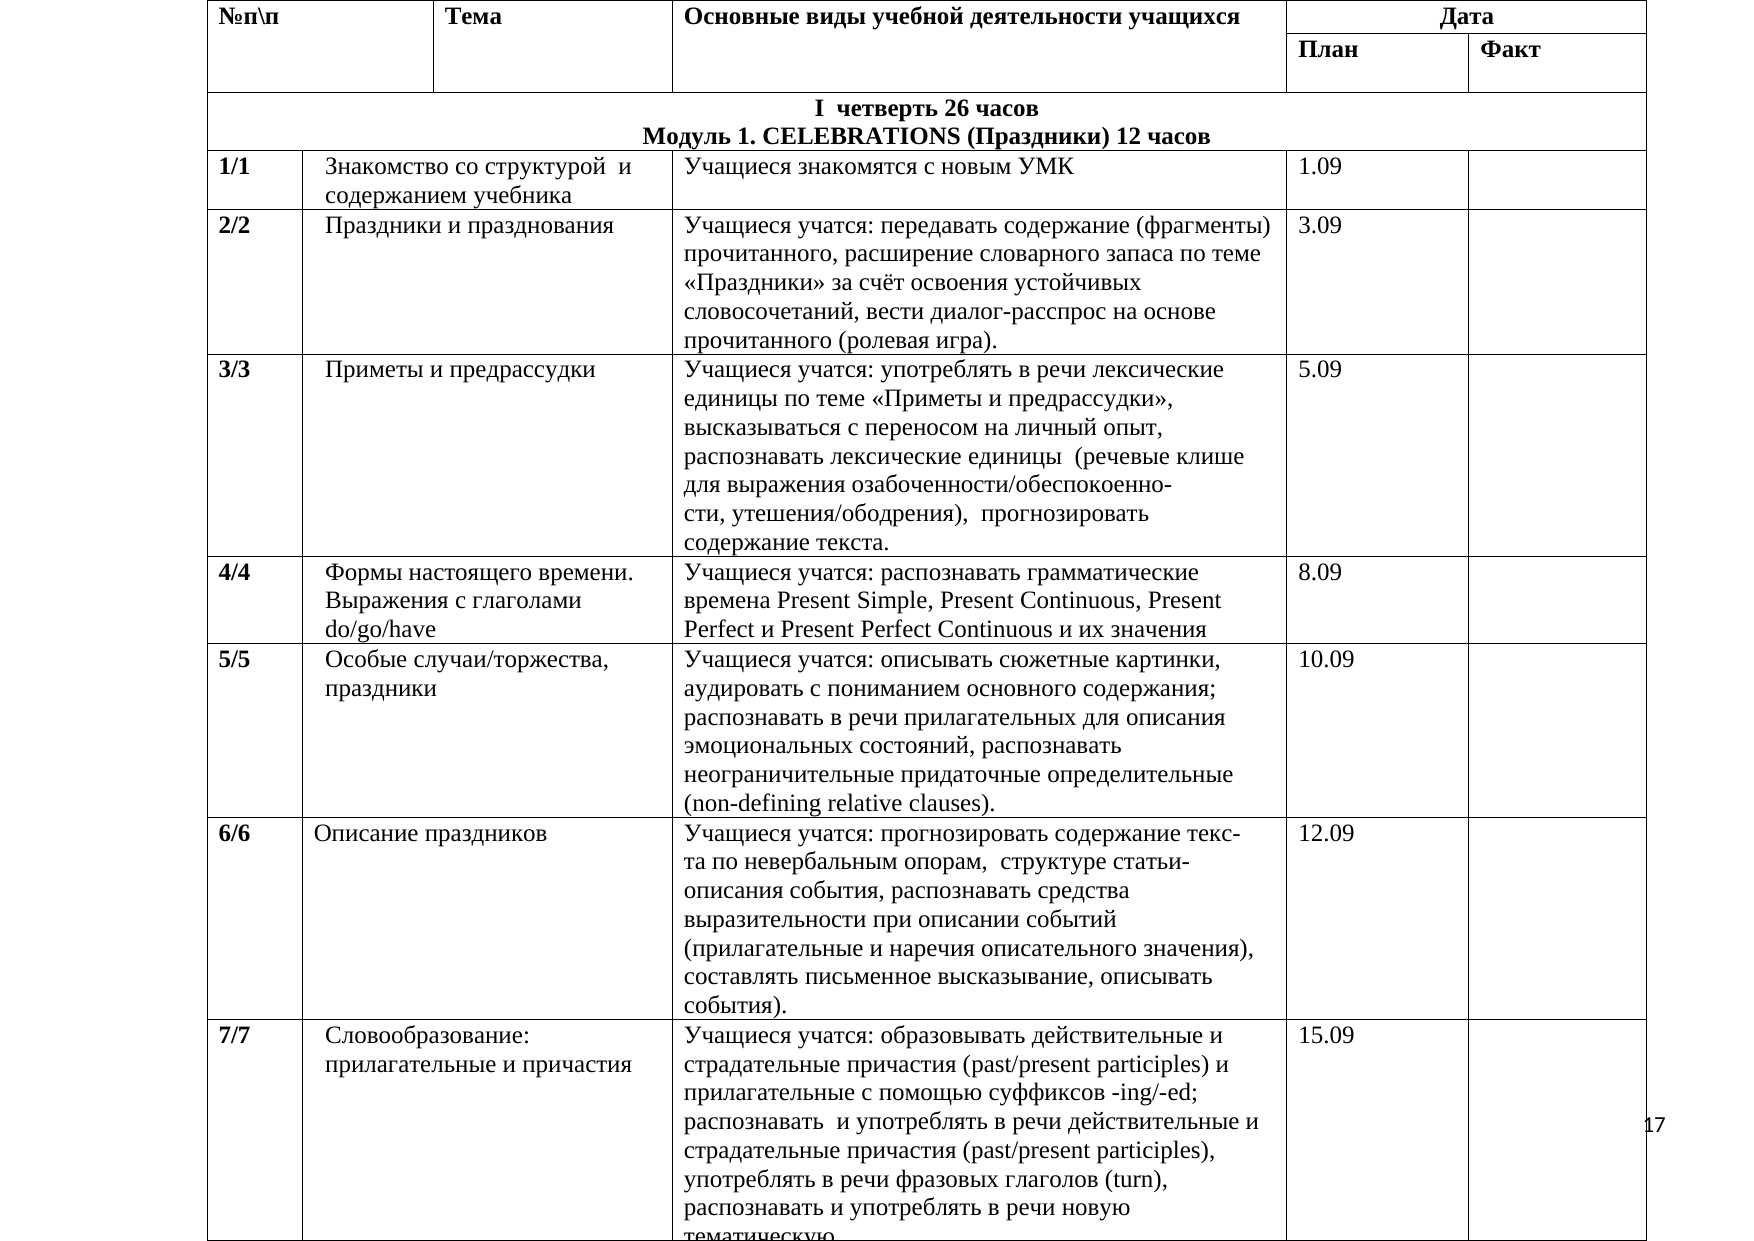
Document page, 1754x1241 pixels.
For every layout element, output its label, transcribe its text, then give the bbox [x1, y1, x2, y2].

table_cell Праздники и празднования [303, 210, 672, 353]
table_cell План [1287, 34, 1468, 92]
table_cell [1469, 644, 1646, 817]
table_cell Словообразование: прилагательные и причастия [303, 1020, 672, 1240]
table_cell Факт [1469, 34, 1646, 92]
table_cell Формы настоящего времени. Выражения с глаголами do/go/have [303, 557, 672, 643]
table_cell [1469, 1020, 1646, 1240]
table_header №п\п [208, 1, 433, 92]
table_cell Учащиеся учатся: образовывать действительные и страдательные причастия (past/present participles) и прилагательные с помощью суффиксов -ing/-ed; распознавать и употреблять в речи действительные и страдательные причастия (past/present participles), употреблять в речи фразовых глаголов (turn), распознавать и употреблять в речи новую тематическую лексику (синонимы). [673, 1020, 1286, 1240]
table_cell I четверть 26 часов Модуль 1. CELEBRATIONS (Праздники) 12 часов [208, 93, 1646, 150]
table_cell 4/4 [208, 557, 302, 643]
table_cell 8.09 [1287, 557, 1468, 643]
table_cell Приметы и предрассудки [303, 355, 672, 556]
table_cell Учащиеся знакомятся с новым УМК [673, 151, 1286, 209]
table_cell Учащиеся учатся: распознавать грамматические времена Present Simple, Present Continuous, Present Perfect и Present Perfect Continuous и их значения [673, 557, 1286, 643]
table_cell [1469, 818, 1646, 1019]
table_cell 1/1 [208, 151, 302, 209]
table_header Дата [1287, 1, 1646, 33]
table_header Основные виды учебной деятельности учащихся [673, 1, 1286, 92]
table_cell Учащиеся учатся: употреблять в речи лексические единицы по теме «Приметы и предрассудки», высказываться с переносом на личный опыт, распознавать лексические единицы (речевые клише для выражения озабоченности/обеспокоенно- сти, утешения/ободрения), прогнозировать содержание текста. [673, 355, 1286, 556]
table_cell 6/6 [208, 818, 302, 1019]
table_cell [1469, 210, 1646, 353]
table_cell Учащиеся учатся: прогнозировать содержание текс- та по невербальным опорам, структуре статьи-описания события, распознавать средства выразительности при описании событий (прилагательные и наречия описательного значения), составлять письменное высказывание, описывать события). [673, 818, 1286, 1019]
table_cell 15.09 [1287, 1020, 1468, 1240]
table_cell 3.09 [1287, 210, 1468, 353]
table_cell Учащиеся учатся: описывать сюжетные картинки, аудировать с пониманием основного содержания; распознавать в речи прилагательных для описания эмоциональных состояний, распознавать неограничительные придаточные определительные (non-defining relative clauses). [673, 644, 1286, 817]
table_cell [1469, 355, 1646, 556]
table_cell 2/2 [208, 210, 302, 353]
table_header Тема [434, 1, 672, 92]
table_cell 5.09 [1287, 355, 1468, 556]
table_cell Описание праздников [303, 818, 672, 1019]
table_cell 12.09 [1287, 818, 1468, 1019]
table_cell [1469, 151, 1646, 209]
table_cell Знакомство со структурой и содержанием учебника [303, 151, 672, 209]
table_cell 5/5 [208, 644, 302, 817]
table_cell 7/7 [208, 1020, 302, 1240]
table_cell Учащиеся учатся: передавать содержание (фрагменты) прочитанного, расширение словарного запаса по теме «Праздники» за счёт освоения устойчивых словосочетаний, вести диалог-расспрос на основе прочитанного (ролевая игра). [673, 210, 1286, 353]
table_cell [1469, 557, 1646, 643]
table_cell 3/3 [208, 355, 302, 556]
table_cell 10.09 [1287, 644, 1468, 817]
table_cell Особые случаи/торжества, праздники [303, 644, 672, 817]
table_cell 1.09 [1287, 151, 1468, 209]
